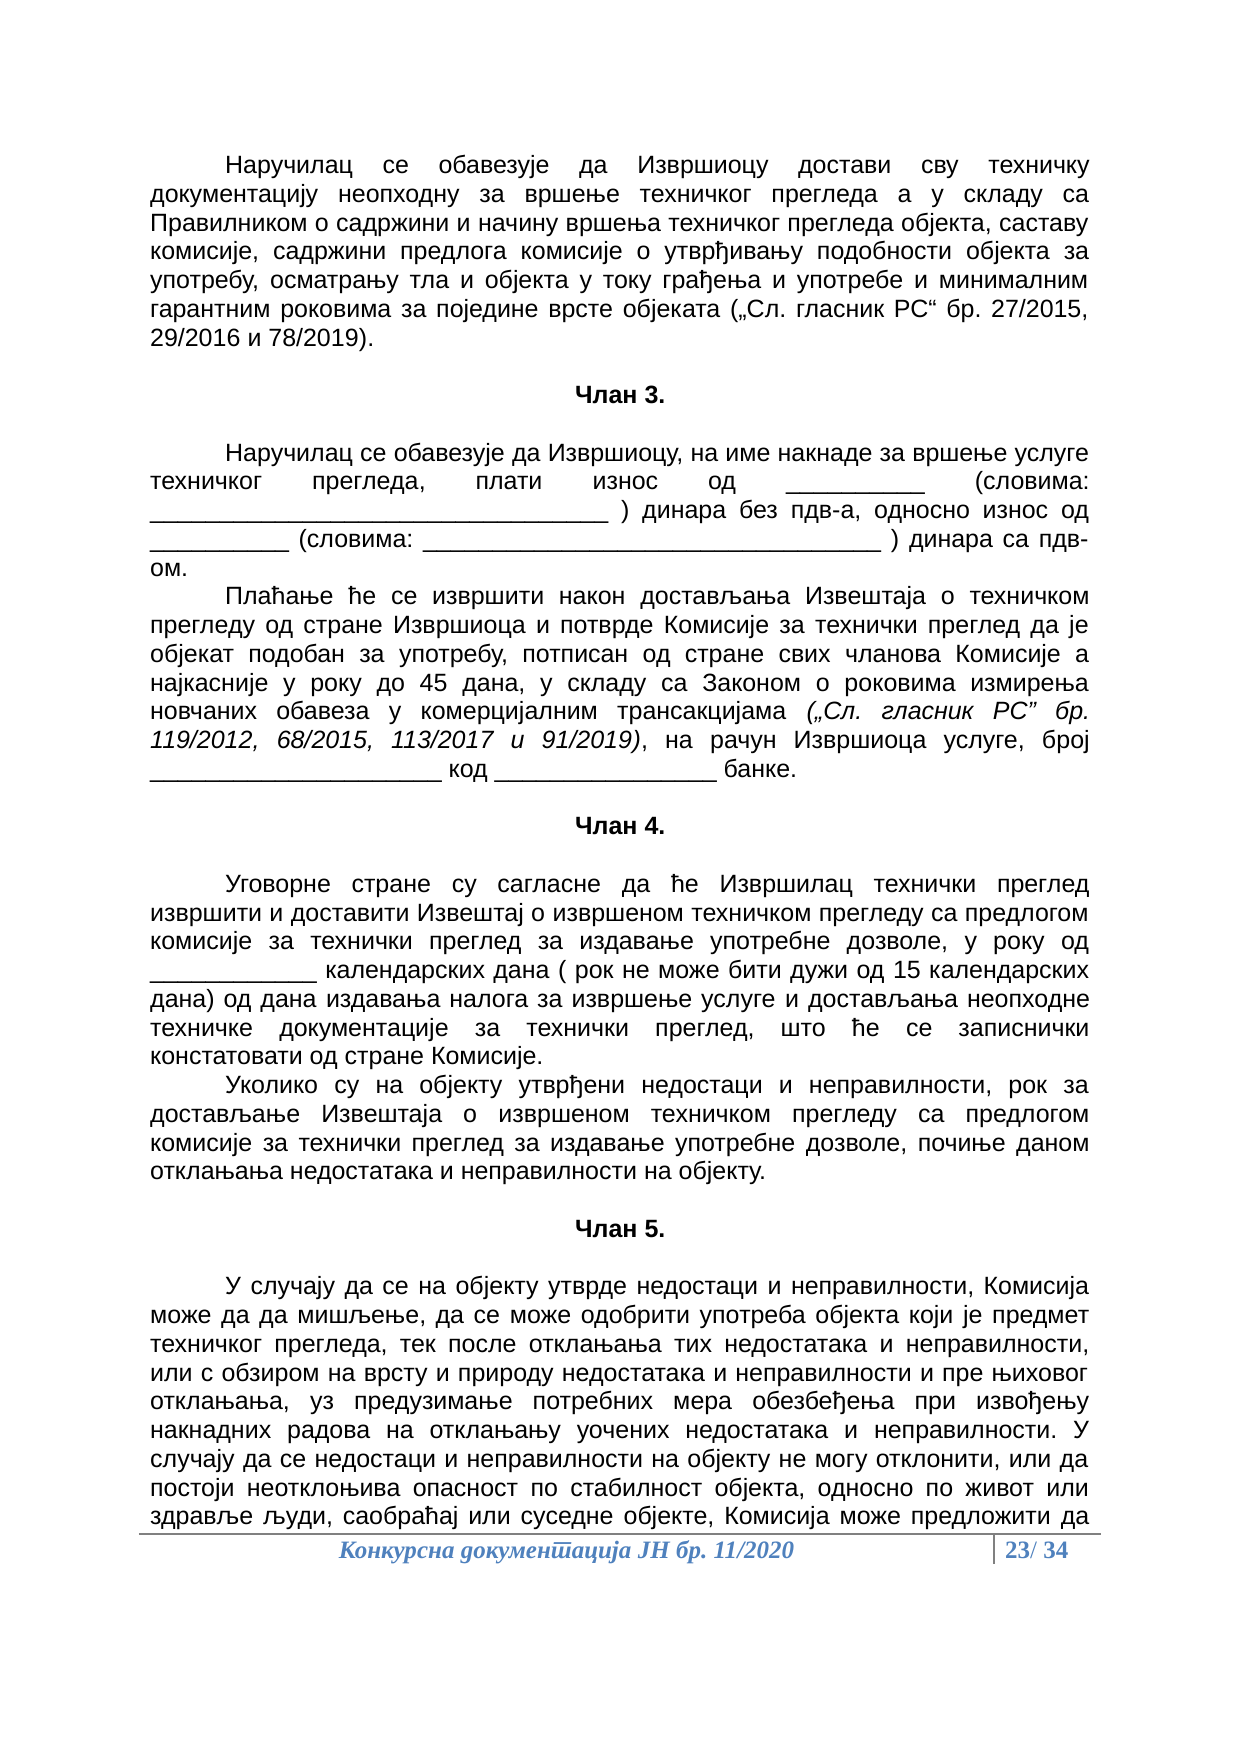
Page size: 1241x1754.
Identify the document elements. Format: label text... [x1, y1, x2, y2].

text Плаћање ће се извршити након достављања Извештаја о техничком прегледу од стране Извршиоца и потврде Комисије за технички преглед да је објекат подобан за употребу, потписан од стране свих чланова Комисије а најкасније у року до 45 дана, у складу са Законом о роковима измирења новчаних обавеза у комерцијалним трансакцијама („Сл. гласник РС” бр. 119/2012, 68/2015, 113/2017 и 91/2019), на рачун Извршиоца услуге, број _____________________ код ________________ банке. [150, 581, 1090, 782]
text Члан 3. [150, 380, 1090, 409]
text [150, 1271, 1090, 1530]
text Наручилац се обавезује да Извршиоцу достави сву техничку документацију неопходну за вршење техничког прегледа а у складу са Правилником о садржини и начину вршења техничког прегледа објекта, саставу комисије, садржини предлога комисије о утврђивању подобности објекта за употребу, осматрању тла и објекта у току грађења и употребе и минималним гарантним роковима за поједине врсте објеката („Сл. гласник РС“ бр. 27/2015, 29/2016 и 78/2019). [150, 150, 1090, 351]
text Члан 5. [150, 1214, 1090, 1242]
text Уговорне стране су сагласне да ће Извршилац технички преглед извршити и доставити Извештај о извршеном техничком прегледу са предлогом комисије за технички преглед за издавање употребне дозволе, у року од ____________ календарских дана ( рок не може бити дужи од 15 календарских дана) од дана издавања налога за извршење услуге и достављања неопходне техничке документације за технички преглед, што ће се записнички констатовати од стране Комисије. [150, 869, 1090, 1070]
text Уколико су на објекту утврђени недостаци и неправилности, рок за достављање Извештаја о извршеном техничком прегледу са предлогом комисије за технички преглед за издавање употребне дозволе, почиње даном отклањања недостатака и неправилности на објекту. [150, 1070, 1090, 1185]
text Члан 4. [150, 811, 1090, 840]
text Наручилац се обавезује да Извршиоцу, на име накнаде за вршење услуге техничког прегледа, плати износ од __________ (словима: _________________________________ ) динара без пдв-а, односно износ од __________ (словима: _________________________________ ) динара са пдв-ом. [150, 437, 1090, 581]
